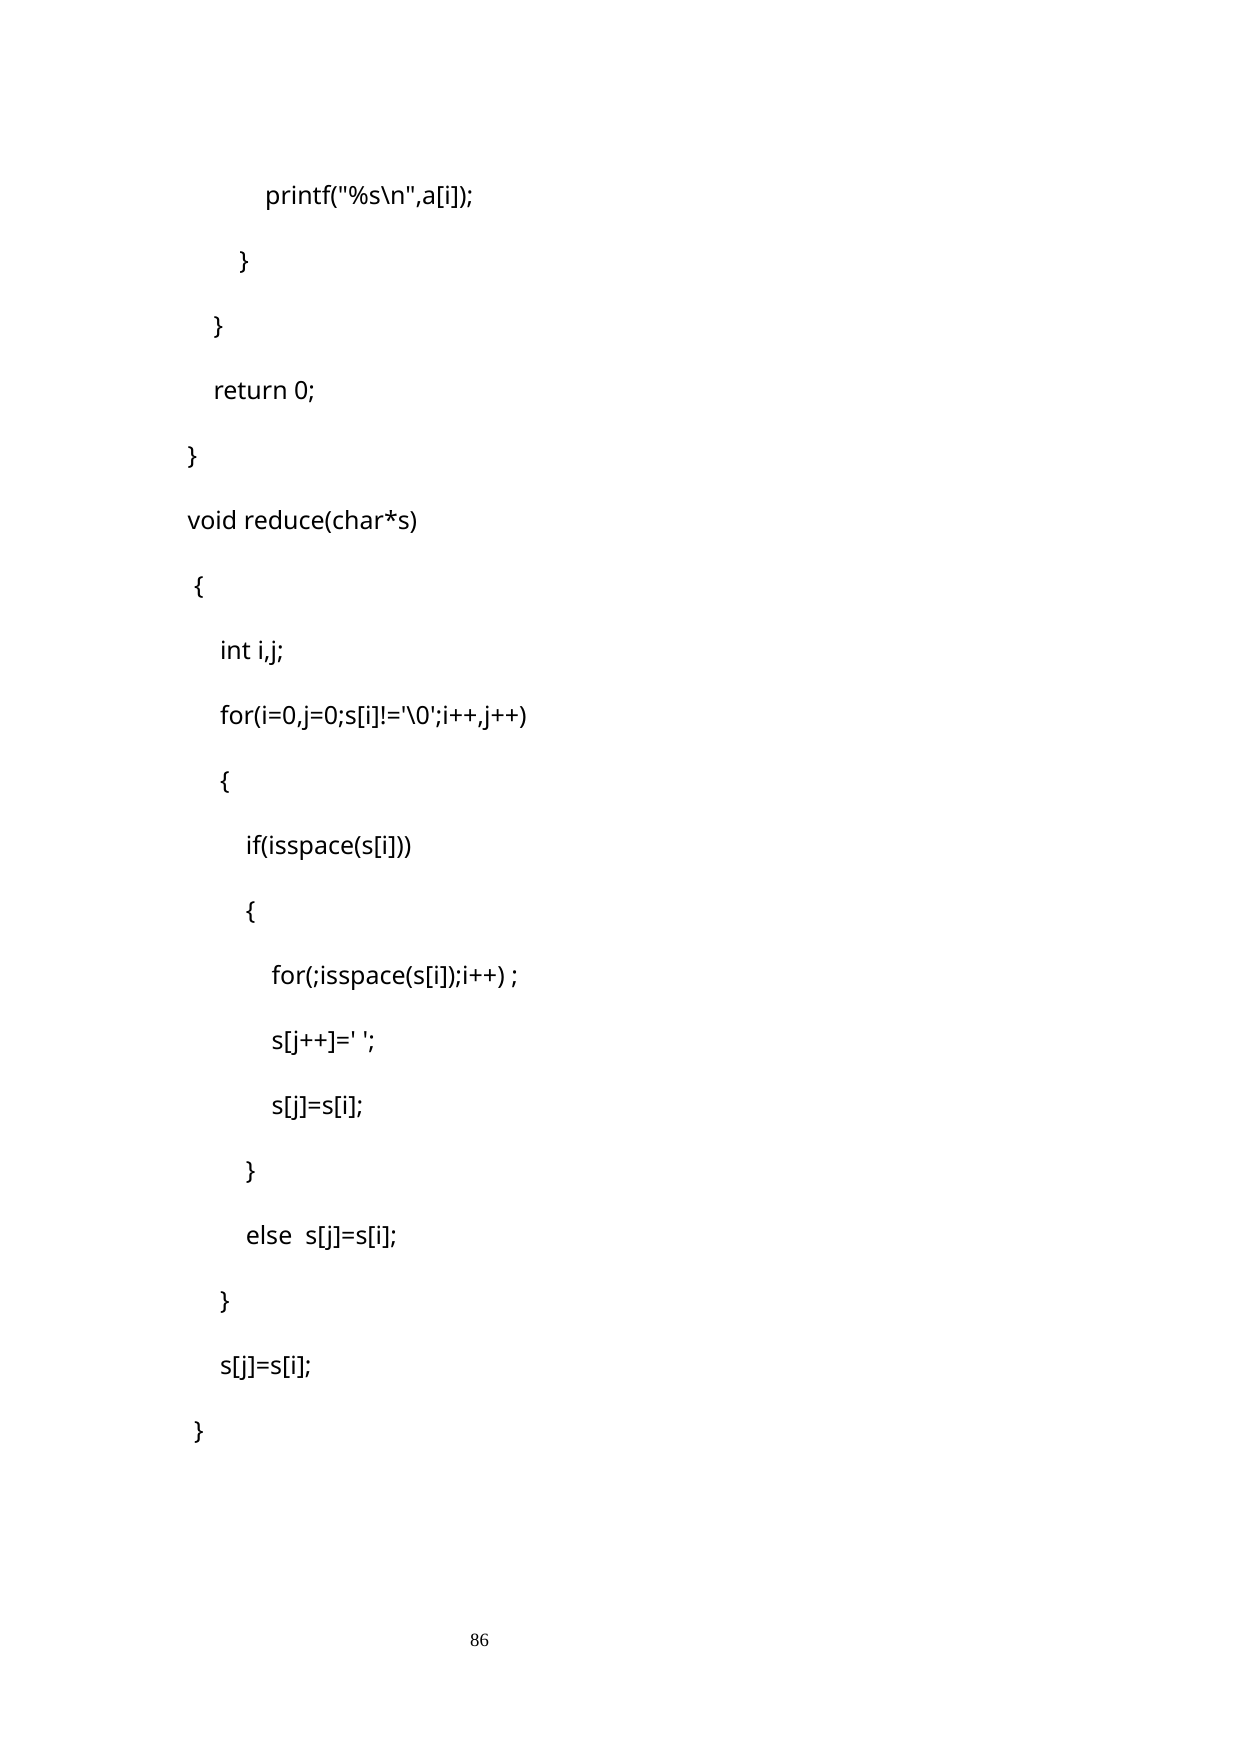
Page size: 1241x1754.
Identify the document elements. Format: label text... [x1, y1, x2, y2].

text if(isspace(s[i])) [187, 812, 1053, 877]
text void reduce(char*s) [187, 487, 1053, 552]
text } [187, 227, 1053, 292]
text for(;isspace(s[i]);i++) ; [187, 942, 1053, 1007]
text } [187, 1267, 1053, 1332]
text s[j]=s[i]; [187, 1332, 1053, 1397]
text { [187, 552, 1053, 617]
text s[j]=s[i]; [187, 1072, 1053, 1137]
text } [187, 1137, 1053, 1202]
text } [187, 422, 1053, 487]
text printf("%s\n",a[i]); [187, 162, 1053, 227]
text int i,j; [187, 617, 1053, 682]
text { [187, 747, 1053, 812]
text return 0; [187, 357, 1053, 422]
text s[j++]=' '; [187, 1007, 1053, 1072]
text for(i=0,j=0;s[i]!='\0';i++,j++) [187, 682, 1053, 747]
text } [187, 1397, 1053, 1462]
text else s[j]=s[i]; [187, 1202, 1053, 1267]
text } [187, 292, 1053, 357]
text { [187, 877, 1053, 942]
